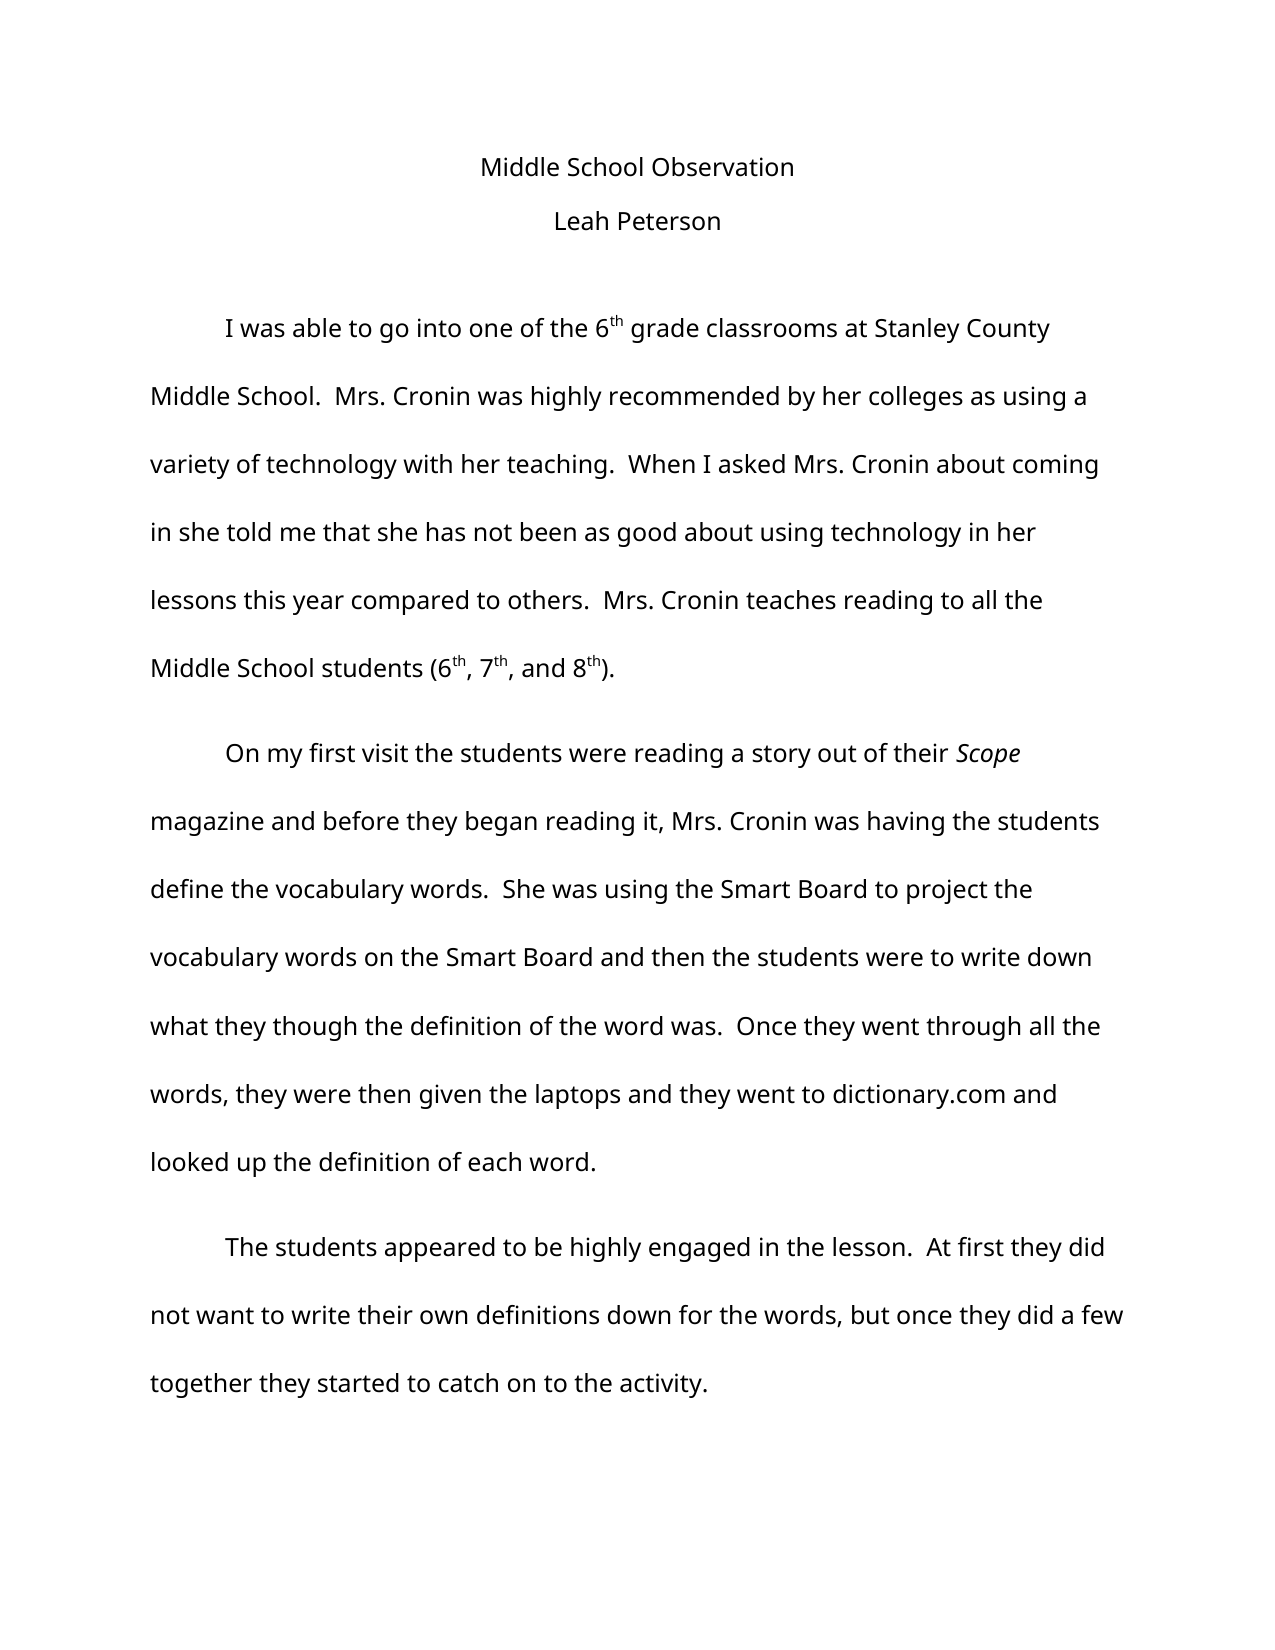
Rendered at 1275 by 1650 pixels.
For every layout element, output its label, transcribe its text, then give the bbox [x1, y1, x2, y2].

text I was able to go into one of the 6th grade classrooms at Stanley County Middle School. Mrs. Cronin was highly recommended by her colleges as using a variety of technology with her teaching. When I asked Mrs. Cronin about coming in she told me that she has not been as good about using technology in her lessons this year compared to others. Mrs. Cronin teaches reading to all the Middle School students (6th, 7th, and 8th). [150, 310, 1125, 685]
text Leah Peterson [150, 203, 1125, 237]
text Middle School Observation [150, 150, 1125, 184]
text On my first visit the students were reading a story out of their Scope magazine and before they began reading it, Mrs. Cronin was having the students define the vocabulary words. She was using the Smart Board to project the vocabulary words on the Smart Board and then the students were to write down what they though the definition of the word was. Once they went through all the words, they were then given the laptops and they went to dictionary.com and looked up the definition of each word. [150, 736, 1125, 1178]
text The students appeared to be highly engaged in the lesson. At first they did not want to write their own definitions down for the words, but once they did a few together they started to catch on to the activity. [150, 1229, 1125, 1399]
